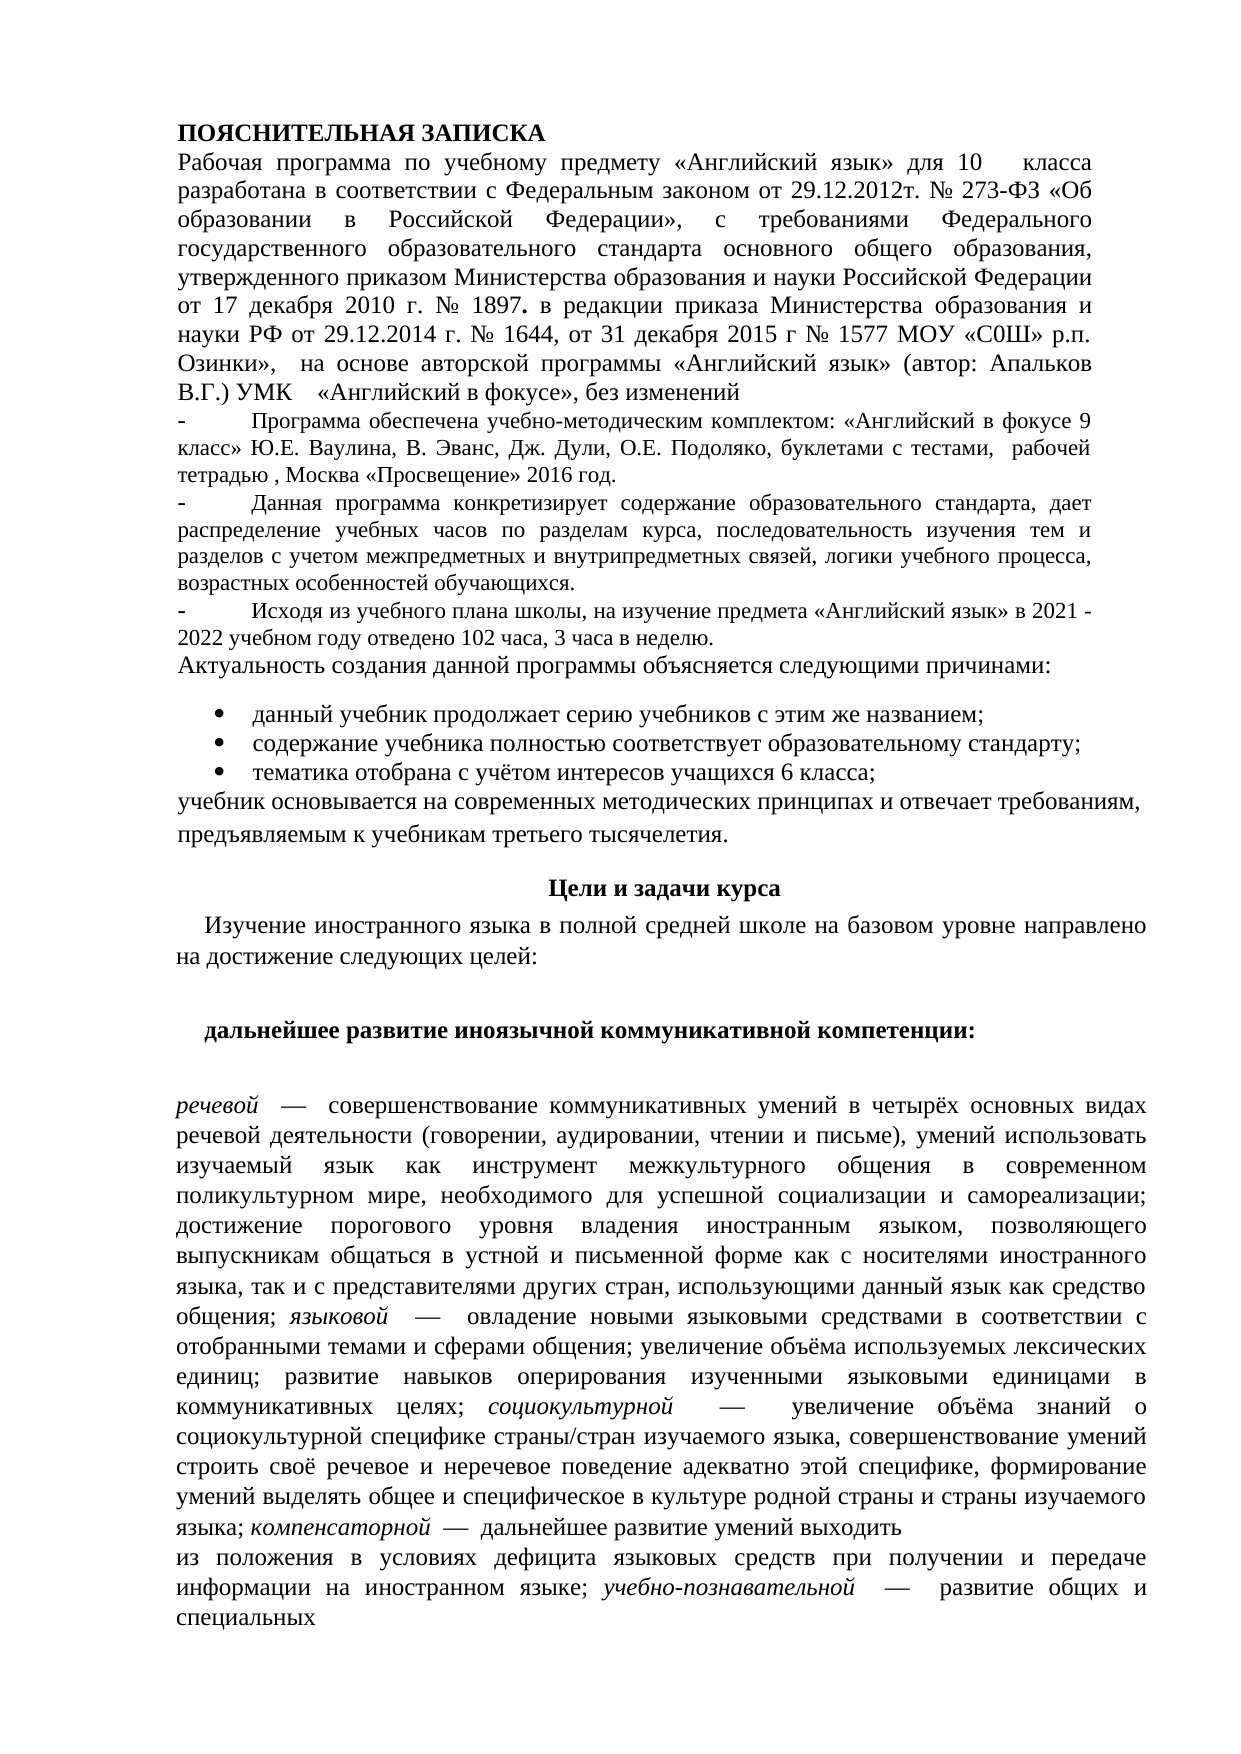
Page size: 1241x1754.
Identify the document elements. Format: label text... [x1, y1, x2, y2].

text ПОЯСНИТЕЛЬНАЯ ЗАПИСКА [177, 118, 1093, 147]
list данный учебник продолжает серию учебников с этим же названием; [215, 699, 1093, 728]
list Исходя из учебного плана школы, на изучение предмета «Английский язык» в 2021 - 2022 учебном году отведено 102 часа, 3 часа в неделю. [177, 595, 1093, 650]
list содержание учебника полностью соответствует образовательному стандарту; [215, 728, 1093, 757]
list Программа обеспечена учебно-методическим комплектом: «Английский в фокусе 9 класс» Ю.Е. Ваулина, В. Эванс, Дж. Дули, О.Е. Подоляко, буклетами с тестами, рабочей тетрадью , Москва «Просвещение» 2016 год. [177, 406, 1093, 487]
text Цели и задачи курса [177, 873, 1152, 901]
text учебник основывается на современных методических принципах и отвечает требованиям, предъявляемым к учебникам третьего тысячелетия. [177, 786, 1152, 848]
text Рабочая программа по учебному предмету «Английский язык» для 10 класса разработана в соответствии с Федеральным законом от 29.12.2012т. № 273-ФЗ «Об образовании в Российской Федерации», с требованиями Федерального государственного образовательного стандарта основного общего образования, утвержденного приказом Министерства образования и науки Российской Федерации от 17 декабря 2010 г. № 1897. в редакции приказа Министерства образования и науки РФ от 29.12.2014 г. № 1644, от 31 декабря 2015 г № 1577 МОУ «С0Ш» р.п. Озинки», на основе авторской программы «Английский язык» (автор: Апальков В.Г.) УМК «Английский в фокусе», без изменений [177, 147, 1093, 406]
text Изучение иностранного языка в полной средней школе на базовом уровне направлено на достижение следующих целей: [176, 911, 1147, 969]
list Данная программа конкретизирует содержание образовательного стандарта, дает распределение учебных часов по разделам курса, последовательность изучения тем и разделов с учетом межпредметных и внутрипредметных связей, логики учебного процесса, возрастных особенностей обучающихся. [177, 487, 1093, 595]
text дальнейшее развитие иноязычной коммуникативной компетенции: [176, 1015, 1147, 1044]
text речевой — совершенствование коммуникативных умений в четырёх основных видах речевой деятельности (говорении, аудировании, чтении и письме), умений использовать изучаемый язык как инструмент межкультурного общения в современном поликультурном мире, необходимого для успешной социализации и самореализации; достижение порогового уровня владения иностранным языком, позволяющего выпускникам общаться в устной и письменной форме как с носителями иностранного языка, так и с представителями других стран, использующими данный язык как средство общения; языковой — овладение новыми языковыми средствами в соответствии с отобранными темами и сферами общения; увеличение объёма используемых лексических единиц; развитие навыков оперирования изученными языковыми единицами в коммуникативных целях; социокультурной — увеличение объёма знаний о социокультурной специфике страны/стран изучаемого языка, совершенствование умений строить своё речевое и неречевое поведение адекватно этой специфике, формирование умений выделять общее и специфическое в культуре родной страны и страны изучаемого языка; компенсаторной — дальнейшее развитие умений выходить [176, 1090, 1147, 1540]
text из положения в условиях дефицита языковых средств при получении и передаче информации на иностранном языке; учебно-познавательной — развитие общих и специальных [176, 1542, 1147, 1631]
list тематика отобрана с учётом интересов учащихся 6 класса; [215, 757, 1093, 786]
text Актуальность создания данной программы объясняется следующими причинами: [177, 650, 1093, 679]
